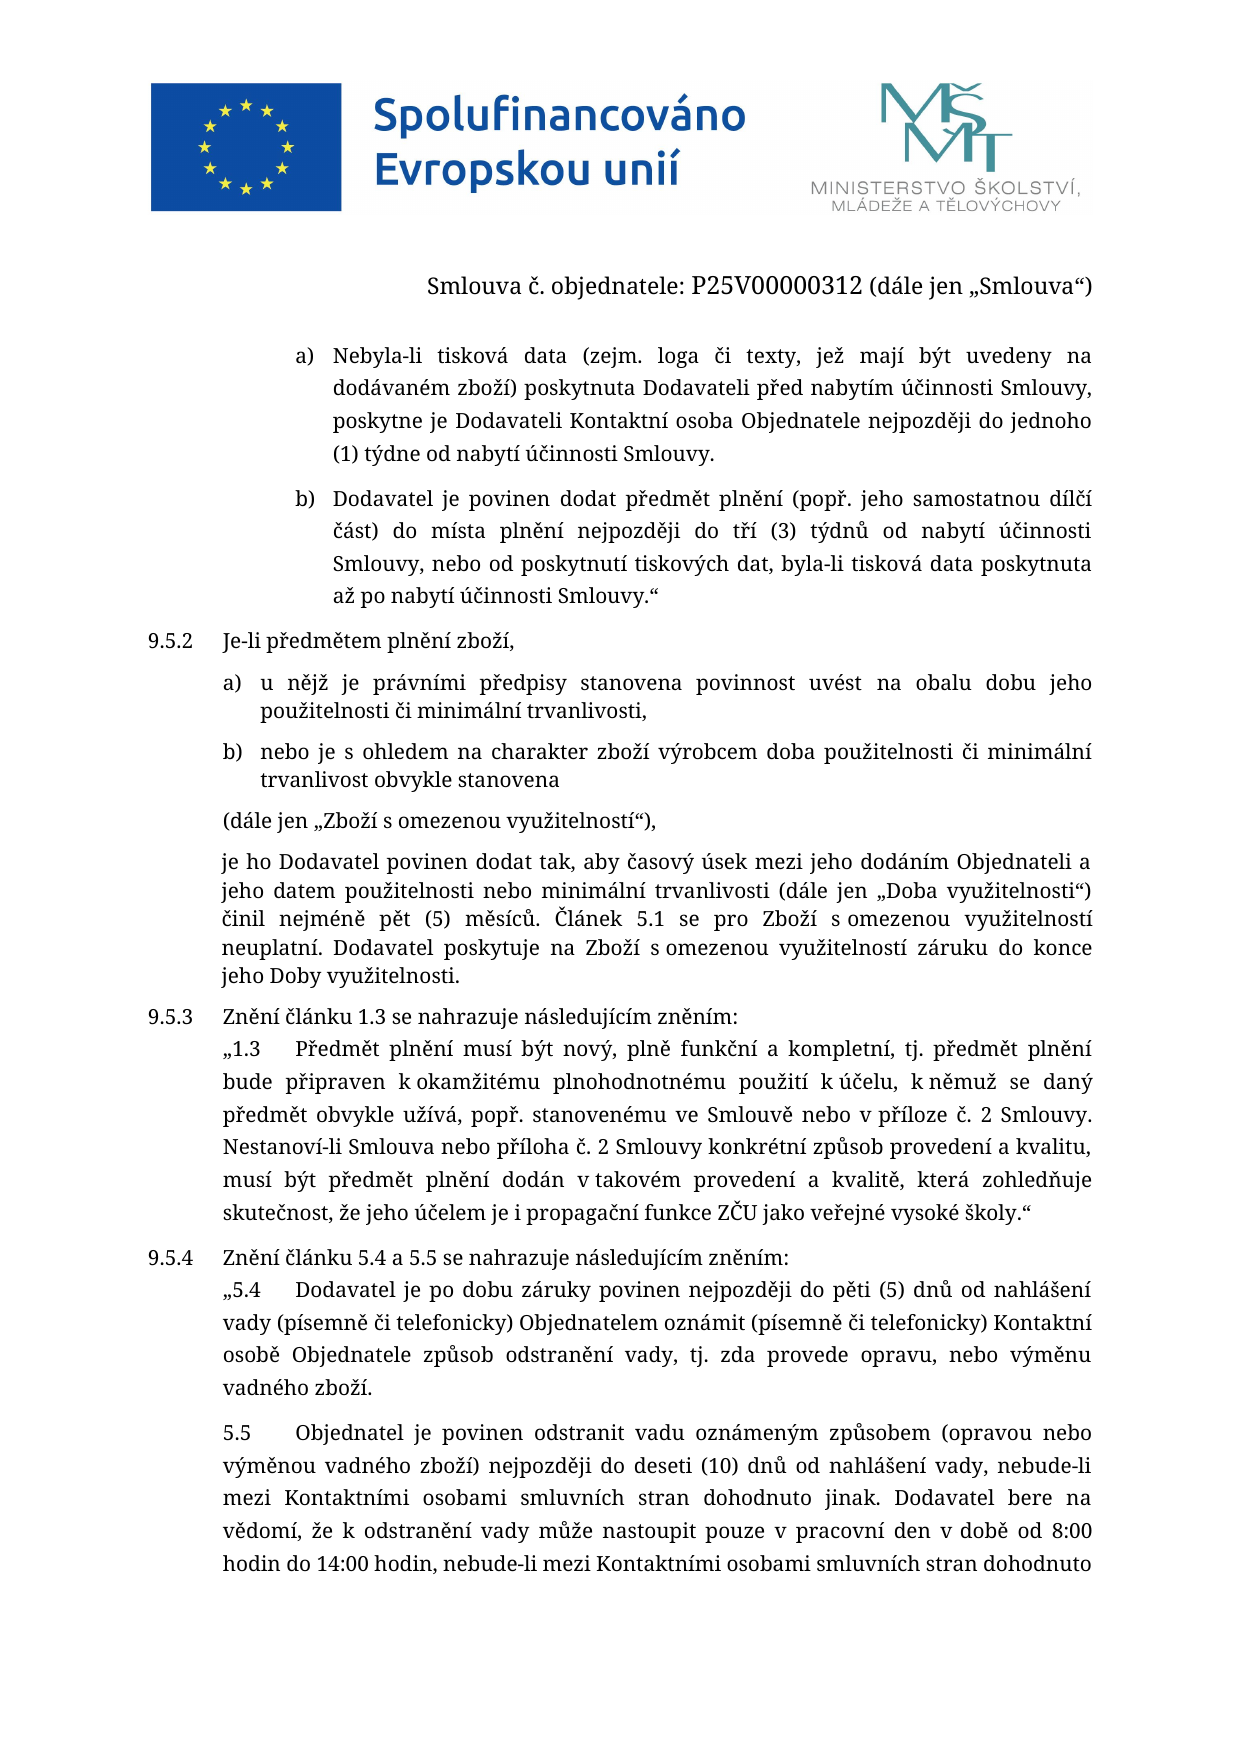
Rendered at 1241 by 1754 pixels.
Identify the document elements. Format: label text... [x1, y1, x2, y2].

list nebo je s ohledem na charakter zboží výrobcem doba použitelnosti či minimální trvanlivost obvykle stanovena [223, 737, 1093, 794]
picture [147, 80, 1093, 215]
list „1.3 Předmět plnění musí být nový, plně funkční a kompletní, tj. předmět plnění bude připraven k okamžitému plnohodnotnému použití k účelu, k němuž se daný předmět obvykle užívá, popř. stanovenému ve Smlouvě nebo v příloze č. 2 Smlouvy. Nestanoví-li Smlouva nebo příloha č. 2 Smlouvy konkrétní způsob provedení a kvalitu, musí být předmět plnění dodán v takovém provedení a kvalitě, která zohledňuje skutečnost, že jeho účelem je i propagační funkce ZČU jako veřejné vysoké školy.“ [223, 1034, 1093, 1226]
list „5.4 Dodavatel je po dobu záruky povinen nejpozději do pěti (5) dnů od nahlášení vady (písemně či telefonicky) Objednatelem oznámit (písemně či telefonicky) Kontaktní osobě Objednatele způsob odstranění vady, tj. zda provede opravu, nebo výměnu vadného zboží. [223, 1275, 1093, 1402]
list Dodavatel je povinen dodat předmět plnění (popř. jeho samostatnou dílčí část) do místa plnění nejpozději do tří (3) týdnů od nabytí účinnosti Smlouvy, nebo od poskytnutí tiskových dat, byla-li tisková data poskytnuta až po nabytí účinnosti Smlouvy.“ [295, 484, 1093, 610]
list u nějž je právními předpisy stanovena povinnost uvést na obalu dobu jeho použitelnosti či minimální trvanlivosti, [223, 668, 1093, 724]
list Znění článku 5.4 a 5.5 se nahrazuje následujícím zněním: [148, 1243, 1093, 1271]
list Nebyla-li tisková data (zejm. loga či texty, jež mají být uvedeny na dodávaném zboží) poskytnuta Dodavateli před nabytím účinnosti Smlouvy, poskytne je Dodavateli Kontaktní osoba Objednatele nejpozději do jednoho (1) týdne od nabytí účinnosti Smlouvy. [295, 341, 1093, 467]
text je ho Dodavatel povinen dodat tak, aby časový úsek mezi jeho dodáním Objednateli a jeho datem použitelnosti nebo minimální trvanlivosti (dále jen „Doba využitelnosti“) činil nejméně pět (5) měsíců. Článek 5.1 se pro Zboží s omezenou využitelností neuplatní. Dodavatel poskytuje na Zboží s omezenou využitelností záruku do konce jeho Doby využitelnosti. [221, 847, 1093, 989]
text (dále jen „Zboží s omezenou využitelností“), [223, 806, 1093, 835]
list Znění článku 1.3 se nahrazuje následujícím zněním: [148, 1002, 1093, 1030]
list Je-li předmětem plnění zboží, [148, 627, 1093, 655]
